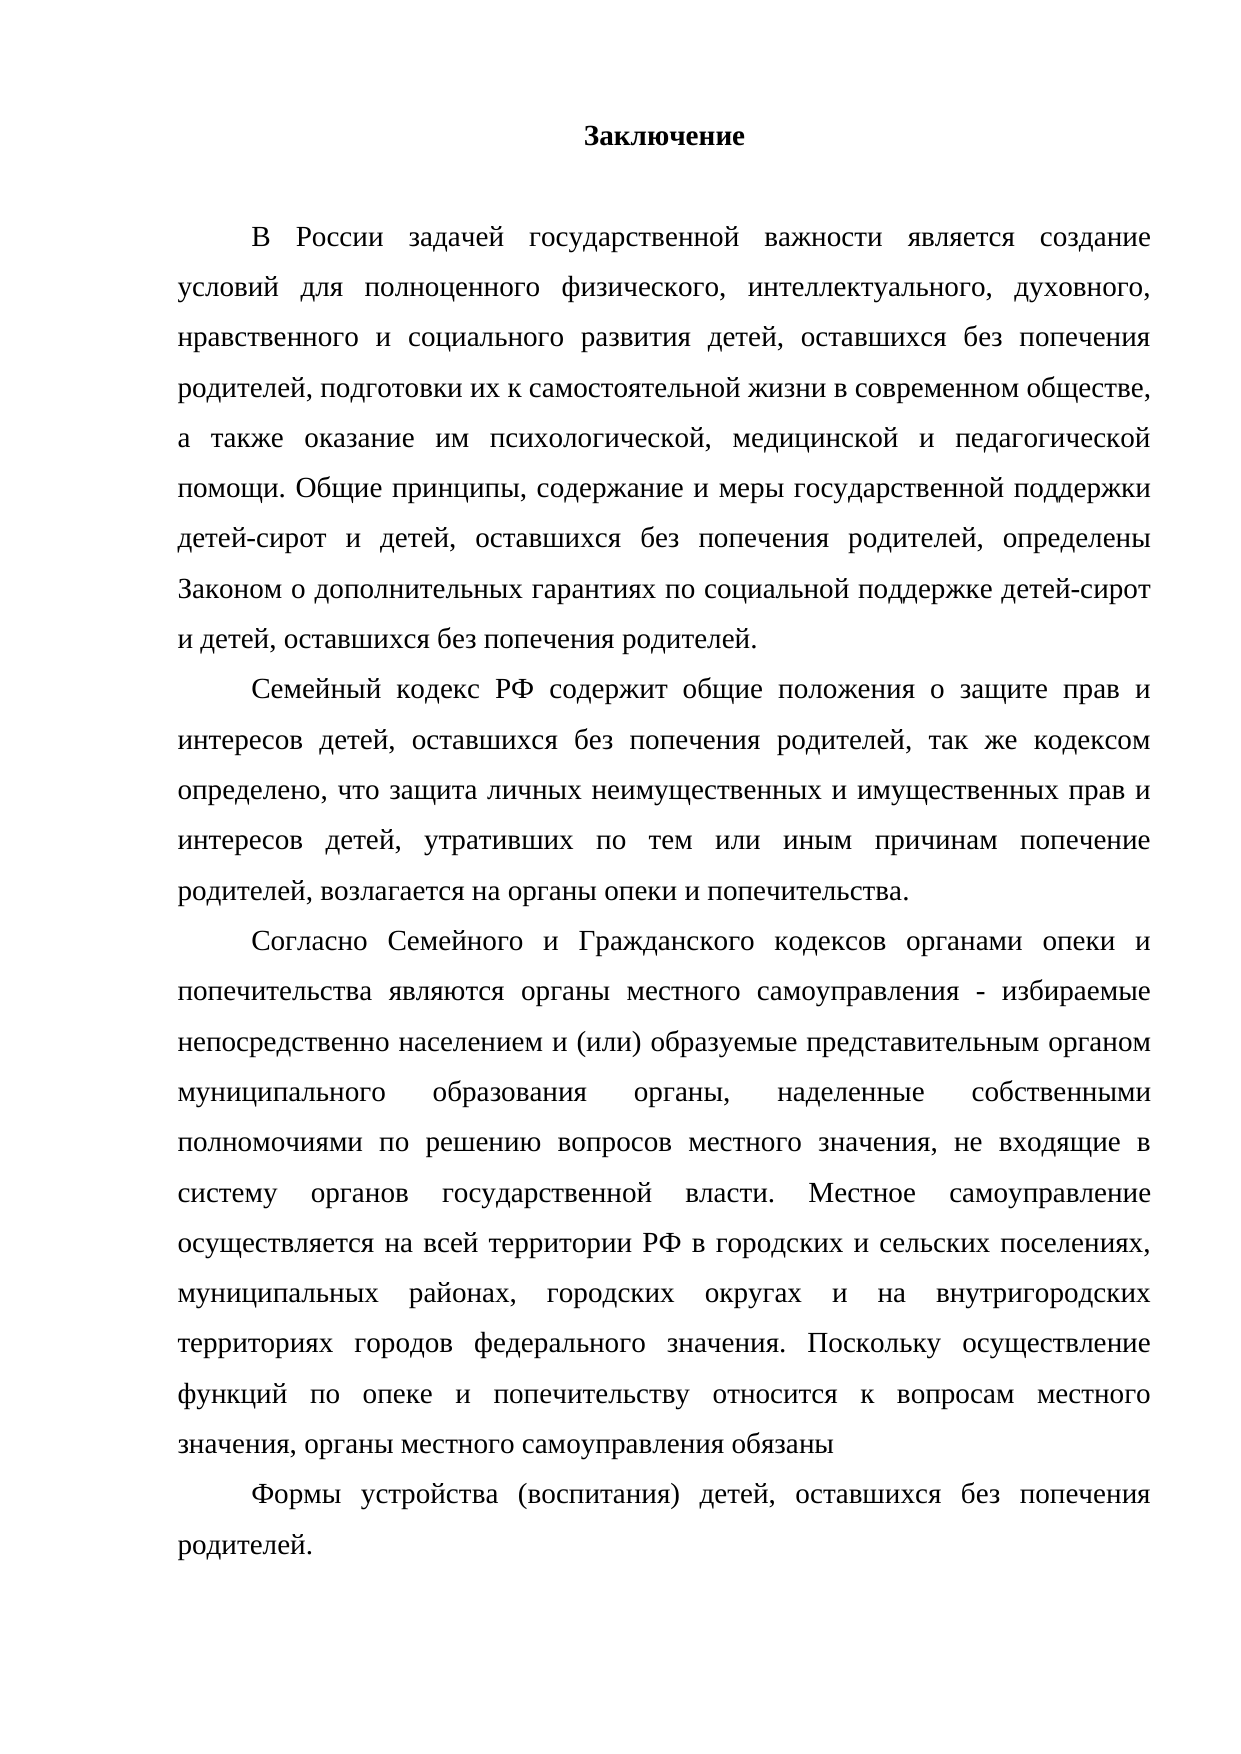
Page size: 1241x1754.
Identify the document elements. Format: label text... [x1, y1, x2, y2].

text Семейный кодекс РФ содержит общие положения о защите прав и интересов детей, оставшихся без попечения родителей, так же кодексом определено, что защита личных неимущественных и имущественных прав и интересов детей, утративших по тем или иным причинам попечение родителей, возлагается на органы опеки и попечительства. [177, 672, 1152, 906]
text Согласно Семейного и Гражданского кодексов органами опеки и попечительства являются органы местного самоуправления - избираемые непосредственно населением и (или) образуемые представительным органом муниципального образования органы, наделенные собственными полномочиями по решению вопросов местного значения, не входящие в систему органов государственной власти. Местное самоуправление осуществляется на всей территории РФ в городских и сельских поселениях, муниципальных районах, городских округах и на внутригородских территориях городов федерального значения. Поскольку осуществление функций по опеке и попечительству относится к вопросам местного значения, органы местного самоуправления обязаны [177, 923, 1152, 1460]
text В России задачей государственной важности является создание условий для полноценного физического, интеллектуального, духовного, нравственного и социального развития детей, оставшихся без попечения родителей, подготовки их к самостоятельной жизни в современном обществе, а также оказание им психологической, медицинской и педагогической помощи. Общие принципы, содержание и меры государственной поддержки детей-сирот и детей, оставшихся без попечения родителей, определены Законом о дополнительных гарантиях по социальной поддержке детей-сирот и детей, оставшихся без попечения родителей. [177, 219, 1152, 655]
text Формы устройства (воспитания) детей, оставшихся без попечения родителей. [177, 1477, 1152, 1560]
text Заключение [177, 118, 1152, 152]
